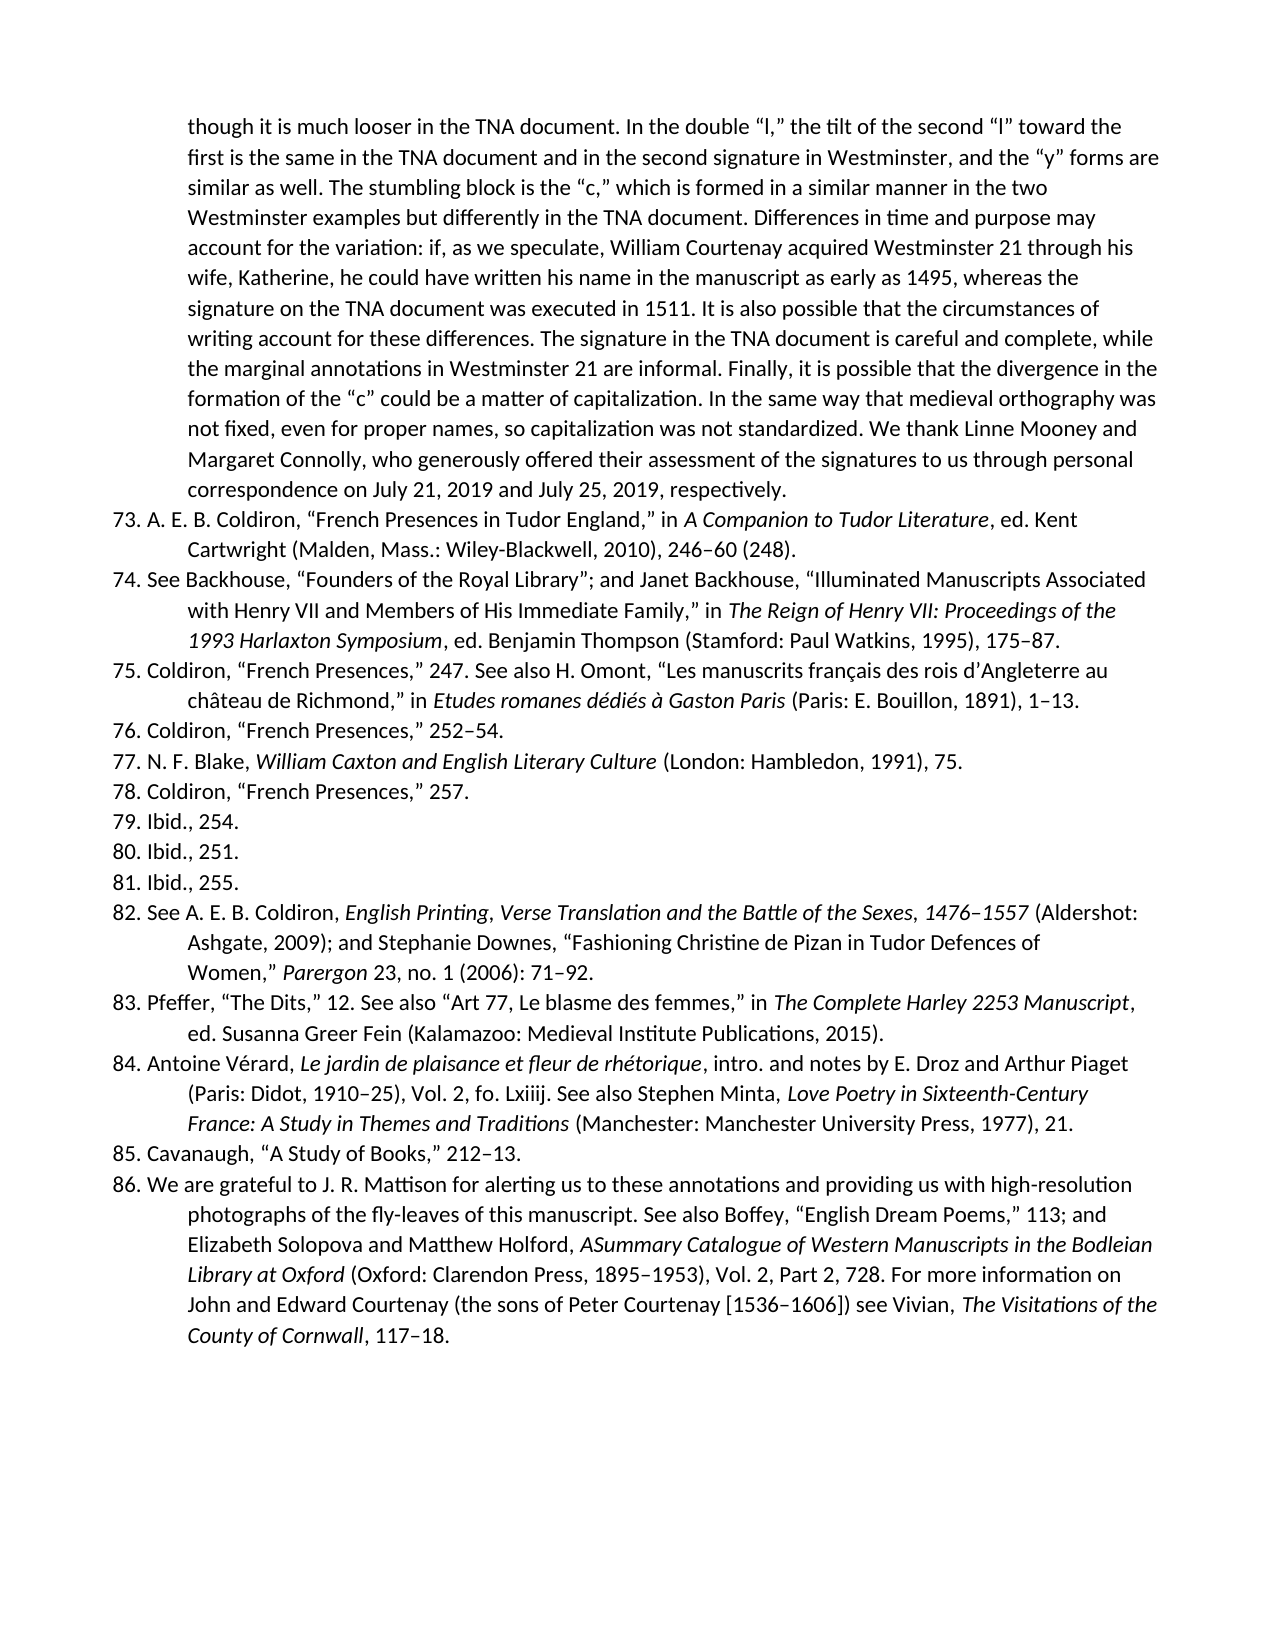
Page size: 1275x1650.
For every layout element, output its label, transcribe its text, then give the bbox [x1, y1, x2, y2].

text 75. Coldiron, “French Presences,” 247. See also H. Omont, “Les manuscrits français des rois d’Angleterre au château de Richmond,” in Etudes romanes dédiés à Gaston Paris (Paris: E. Bouillon, 1891), 1–13. [112, 656, 1162, 714]
text 80. Ibid., 251. [112, 837, 1162, 866]
text 74. See Backhouse, “Founders of the Royal Library”; and Janet Backhouse, “Illuminated Manuscripts Associated with Henry VII and Members of His Immediate Family,” in The Reign of Henry VII: Proceedings of the 1993 Harlaxton Symposium, ed. Benjamin Thompson (Stamford: Paul Watkins, 1995), 175–87. [112, 566, 1162, 654]
text 79. Ibid., 254. [112, 807, 1162, 835]
text 77. N. F. Blake, William Caxton and English Literary Culture (London: Hambledon, 1991), 75. [112, 747, 1162, 775]
text 73. A. E. B. Coldiron, “French Presences in Tudor England,” in A Companion to Tudor Literature, ed. Kent Cartwright (Malden, Mass.: Wiley-Blackwell, 2010), 246–60 (248). [112, 505, 1162, 563]
text 85. Cavanaugh, “A Study of Books,” 212–13. [112, 1139, 1162, 1168]
text 78. Coldiron, “French Presences,” 257. [112, 777, 1162, 805]
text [112, 112, 1162, 503]
text 81. Ibid., 255. [112, 868, 1162, 896]
text 76. Coldiron, “French Presences,” 252–54. [112, 717, 1162, 745]
text 83. Pfeffer, “The Dits,” 12. See also “Art 77, Le blasme des femmes,” in The Complete Harley 2253 Manuscript, ed. Susanna Greer Fein (Kalamazoo: Medieval Institute Publications, 2015). [112, 988, 1162, 1047]
text 84. Antoine Vérard, Le jardin de plaisance et fleur de rhétorique, intro. and notes by E. Droz and Arthur Piaget (Paris: Didot, 1910–25), Vol. 2, fo. Lxiiij. See also Stephen Minta, Love Poetry in Sixteenth-Century France: A Study in Themes and Traditions (Manchester: Manchester University Press, 1977), 21. [112, 1049, 1162, 1137]
text 82. See A. E. B. Coldiron, English Printing, Verse Translation and the Battle of the Sexes, 1476–1557 (Aldershot: Ashgate, 2009); and Stephanie Downes, “Fashioning Christine de Pizan in Tudor Defences of Women,” Parergon 23, no. 1 (2006): 71–92. [112, 898, 1162, 986]
text 86. We are grateful to J. R. Mattison for alerting us to these annotations and providing us with high-resolution photographs of the fly-leaves of this manuscript. See also Boffey, “English Dream Poems,” 113; and Elizabeth Solopova and Matthew Holford, ASummary Catalogue of Western Manuscripts in the Bodleian Library at Oxford (Oxford: Clarendon Press, 1895–1953), Vol. 2, Part 2, 728. For more information on John and Edward Courtenay (the sons of Peter Courtenay [1536–1606]) see Vivian, The Visitations of the County of Cornwall, 117–18. [112, 1170, 1162, 1349]
